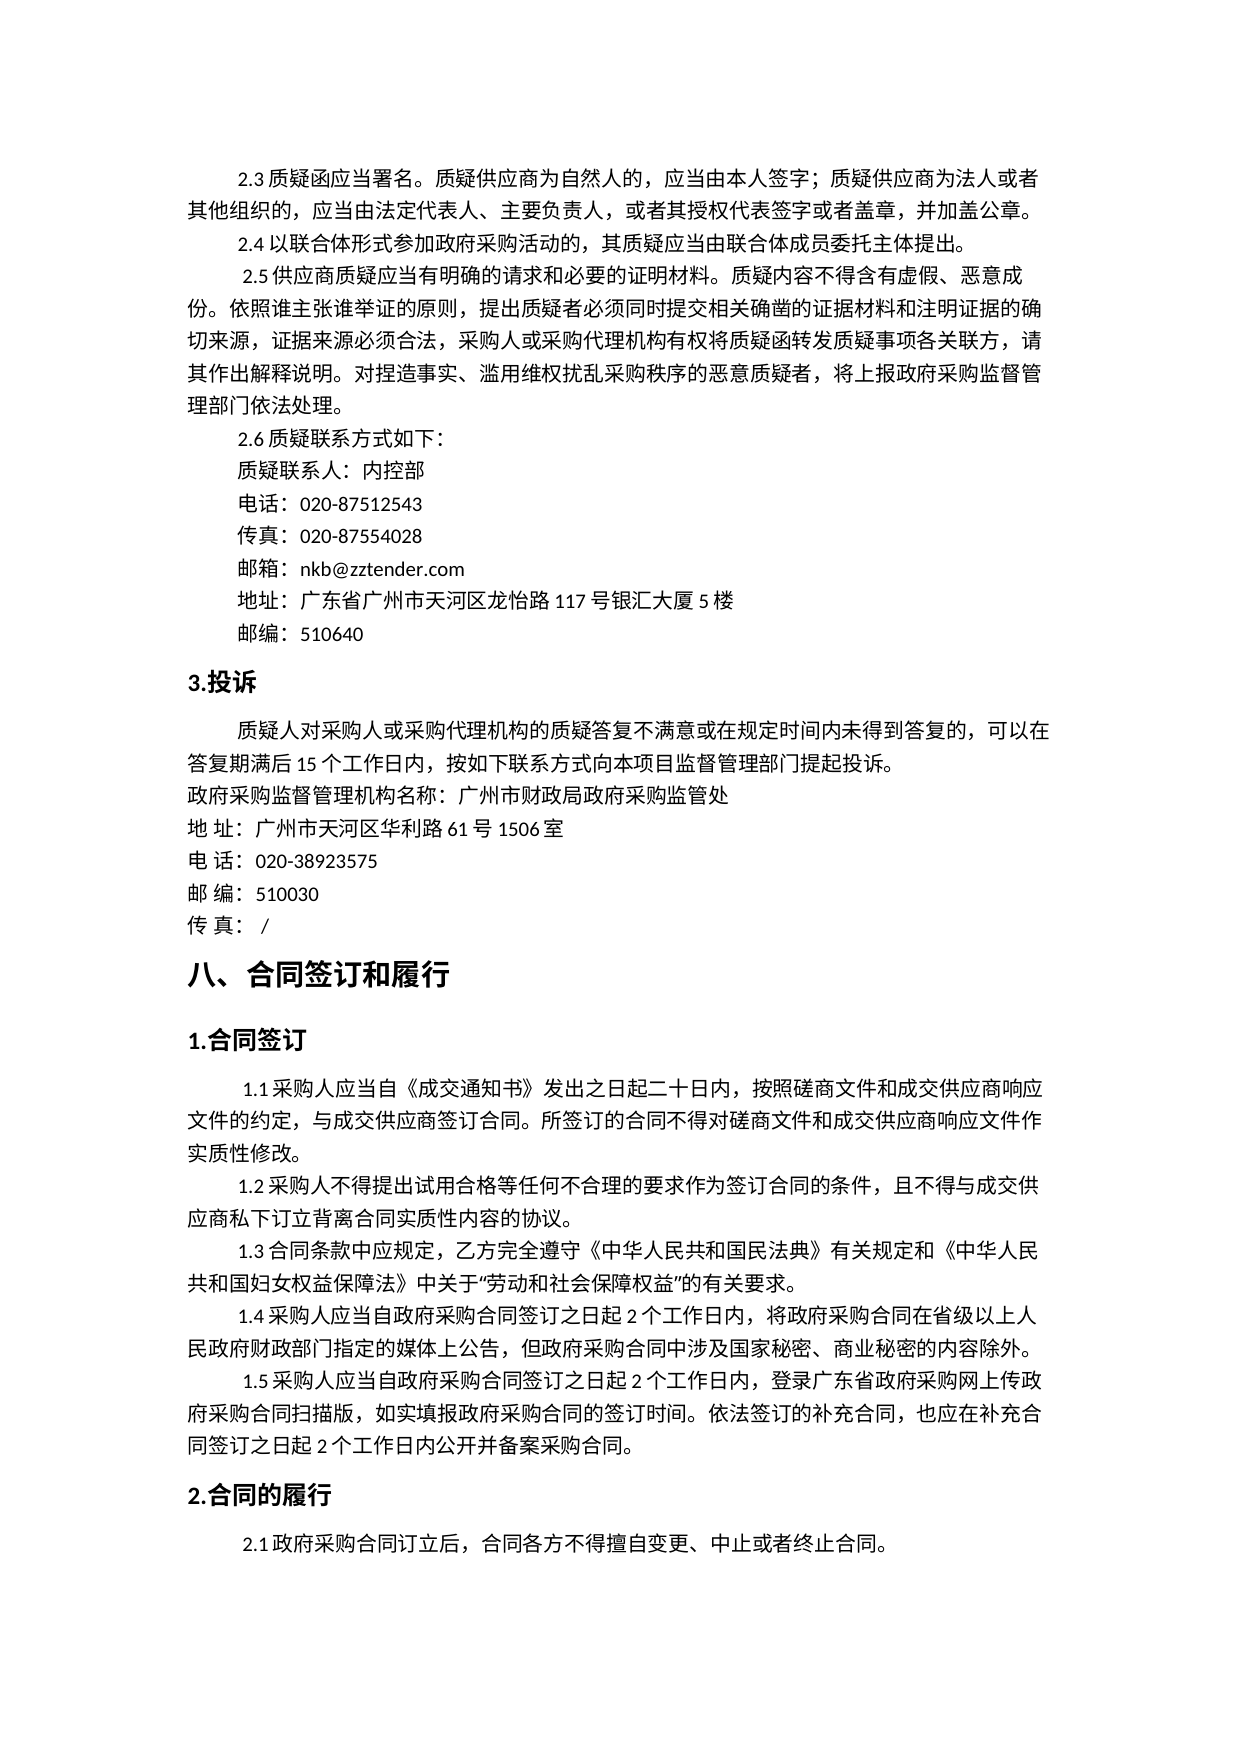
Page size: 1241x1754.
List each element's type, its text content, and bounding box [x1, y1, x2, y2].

text 八、合同签订和履行 [187, 942, 1053, 1007]
text 质疑人对采购人或采购代理机构的质疑答复不满意或在规定时间内未得到答复的，可以在答复期满后15个工作日内，按如下联系方式向本项目监督管理部门提起投诉。 [187, 714, 1053, 779]
text 邮 编：510030 [187, 877, 1053, 909]
text 邮箱：nkb@zztender.com [187, 552, 1053, 584]
text 2.1政府采购合同订立后，合同各方不得擅自变更、中止或者终止合同。 [187, 1527, 1053, 1559]
text 质疑联系人：内控部 [187, 454, 1053, 487]
text 邮编：510640 [187, 617, 1053, 649]
text 1.1采购人应当自《成交通知书》发出之日起二十日内，按照磋商文件和成交供应商响应文件的约定，与成交供应商签订合同。所签订的合同不得对磋商文件和成交供应商响应文件作实质性修改。 [187, 1072, 1053, 1169]
text 3.投诉 [187, 649, 1053, 714]
text 1.5采购人应当自政府采购合同签订之日起2个工作日内，登录广东省政府采购网上传政府采购合同扫描版，如实填报政府采购合同的签订时间。依法签订的补充合同，也应在补充合同签订之日起2个工作日内公开并备案采购合同。 [187, 1364, 1053, 1462]
text 2.4以联合体形式参加政府采购活动的，其质疑应当由联合体成员委托主体提出。 [187, 227, 1053, 259]
text 电 话：020-38923575 [187, 844, 1053, 877]
text 地址：广东省广州市天河区龙怡路117号银汇大厦5楼 [187, 584, 1053, 617]
text 1.3合同条款中应规定，乙方完全遵守《中华人民共和国民法典》有关规定和《中华人民共和国妇女权益保障法》中关于“劳动和社会保障权益”的有关要求。 [187, 1234, 1053, 1299]
text 1.合同签订 [187, 1007, 1053, 1072]
text 传 真： / [187, 909, 1053, 942]
text 2.5供应商质疑应当有明确的请求和必要的证明材料。质疑内容不得含有虚假、恶意成份。依照谁主张谁举证的原则，提出质疑者必须同时提交相关确凿的证据材料和注明证据的确切来源，证据来源必须合法，采购人或采购代理机构有权将质疑函转发质疑事项各关联方，请其作出解释说明。对捏造事实、滥用维权扰乱采购秩序的恶意质疑者，将上报政府采购监督管理部门依法处理。 [187, 259, 1053, 422]
text 1.4采购人应当自政府采购合同签订之日起2个工作日内，将政府采购合同在省级以上人民政府财政部门指定的媒体上公告，但政府采购合同中涉及国家秘密、商业秘密的内容除外。 [187, 1299, 1053, 1364]
text 2.3质疑函应当署名。质疑供应商为自然人的，应当由本人签字；质疑供应商为法人或者其他组织的，应当由法定代表人、主要负责人，或者其授权代表签字或者盖章，并加盖公章。 [187, 162, 1053, 227]
text 政府采购监督管理机构名称：广州市财政局政府采购监管处 [187, 779, 1053, 812]
text 2.合同的履行 [187, 1462, 1053, 1527]
text 传真：020-87554028 [187, 519, 1053, 552]
text 2.6质疑联系方式如下： [187, 422, 1053, 454]
text 地 址：广州市天河区华利路61号1506室 [187, 812, 1053, 844]
text 电话：020-87512543 [187, 487, 1053, 519]
text 1.2采购人不得提出试用合格等任何不合理的要求作为签订合同的条件，且不得与成交供应商私下订立背离合同实质性内容的协议。 [187, 1169, 1053, 1234]
